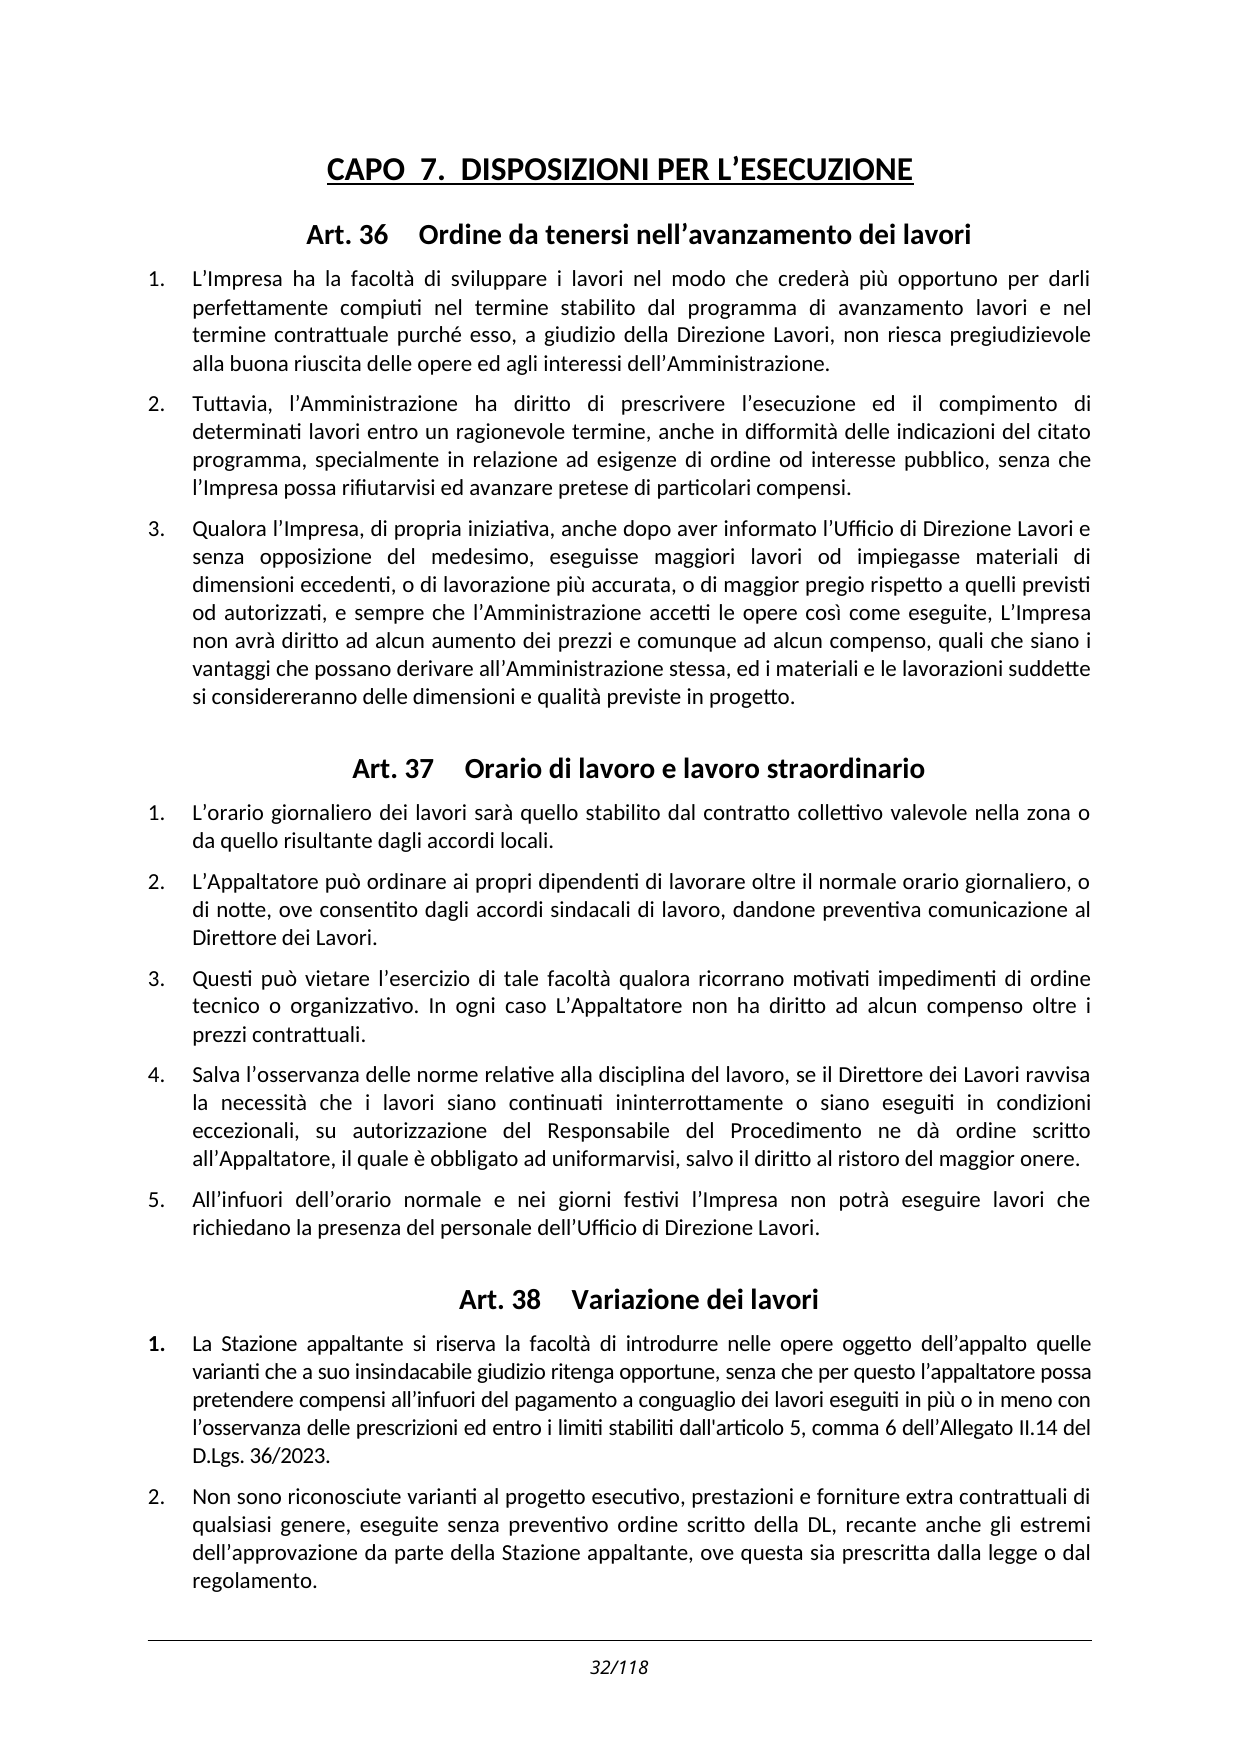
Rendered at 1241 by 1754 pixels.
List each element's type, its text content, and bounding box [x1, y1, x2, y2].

list Salva l’osservanza delle norme relative alla disciplina del lavoro, se il Direttore dei Lavori ravvisa la necessità che i lavori siano continuati ininterrottamente o siano eseguiti in condizioni eccezionali, su autorizzazione del Responsabile del Procedimento ne dà ordine scritto all’Appaltatore, il quale è obbligato ad uniformarvisi, salvo il diritto al ristoro del maggior onere. [148, 1060, 1092, 1172]
subtitle Variazione dei lavori [185, 1281, 1092, 1317]
list L’Appaltatore può ordinare ai propri dipendenti di lavorare oltre il normale orario giornaliero, o di notte, ove consentito dagli accordi sindacali di lavoro, dandone preventiva comunicazione al Direttore dei Lavori. [148, 867, 1092, 951]
list Questi può vietare l’esercizio di tale facoltà qualora ricorrano motivati impedimenti di ordine tecnico o organizzativo. In ogni caso L’Appaltatore non ha diritto ad alcun compenso oltre i prezzi contrattuali. [148, 964, 1092, 1048]
subtitle CAPO 7. DISPOSIZIONI PER L’ESECUZIONE [148, 148, 1092, 188]
subtitle Ordine da tenersi nell’avanzamento dei lavori [185, 216, 1092, 252]
subtitle Orario di lavoro e lavoro straordinario [185, 750, 1092, 786]
list Qualora l’Impresa, di propria iniziativa, anche dopo aver informato l’Ufficio di Direzione Lavori e senza opposizione del medesimo, eseguisse maggiori lavori od impiegasse materiali di dimensioni eccedenti, o di lavorazione più accurata, o di maggior pregio rispetto a quelli previsti od autorizzati, e sempre che l’Amministrazione accetti le opere così come eseguite, L’Impresa non avrà diritto ad alcun aumento dei prezzi e comunque ad alcun compenso, quali che siano i vantaggi che possano derivare all’Amministrazione stessa, ed i materiali e le lavorazioni suddette si considereranno delle dimensioni e qualità previste in progetto. [148, 514, 1092, 710]
list Non sono riconosciute varianti al progetto esecutivo, prestazioni e forniture extra contrattuali di qualsiasi genere, eseguite senza preventivo ordine scritto della DL, recante anche gli estremi dell’approvazione da parte della Stazione appaltante, ove questa sia prescritta dalla legge o dal regolamento. [148, 1482, 1092, 1594]
list L’Impresa ha la facoltà di sviluppare i lavori nel modo che crederà più opportuno per darli perfettamente compiuti nel termine stabilito dal programma di avanzamento lavori e nel termine contrattuale purché esso, a giudizio della Direzione Lavori, non riesca pregiudizievole alla buona riuscita delle opere ed agli interessi dell’Amministrazione. [148, 264, 1092, 377]
list All’infuori dell’orario normale e nei giorni festivi l’Impresa non potrà eseguire lavori che richiedano la presenza del personale dell’Ufficio di Direzione Lavori. [148, 1185, 1092, 1241]
list La Stazione appaltante si riserva la facoltà di introdurre nelle opere oggetto dell’appalto quelle varianti che a suo insindacabile giudizio ritenga opportune, senza che per questo l’appaltatore possa pretendere compensi all’infuori del pagamento a conguaglio dei lavori eseguiti in più o in meno con l’osservanza delle prescrizioni ed entro i limiti stabiliti dall'articolo 5, comma 6 dell’Allegato II.14 del D.Lgs. 36/2023. [148, 1329, 1092, 1469]
list L’orario giornaliero dei lavori sarà quello stabilito dal contratto collettivo valevole nella zona o da quello risultante dagli accordi locali. [148, 798, 1092, 854]
list Tuttavia, l’Amministrazione ha diritto di prescrivere l’esecuzione ed il compimento di determinati lavori entro un ragionevole termine, anche in difformità delle indicazioni del citato programma, specialmente in relazione ad esigenze di ordine od interesse pubblico, senza che l’Impresa possa rifiutarvisi ed avanzare pretese di particolari compensi. [148, 389, 1092, 501]
